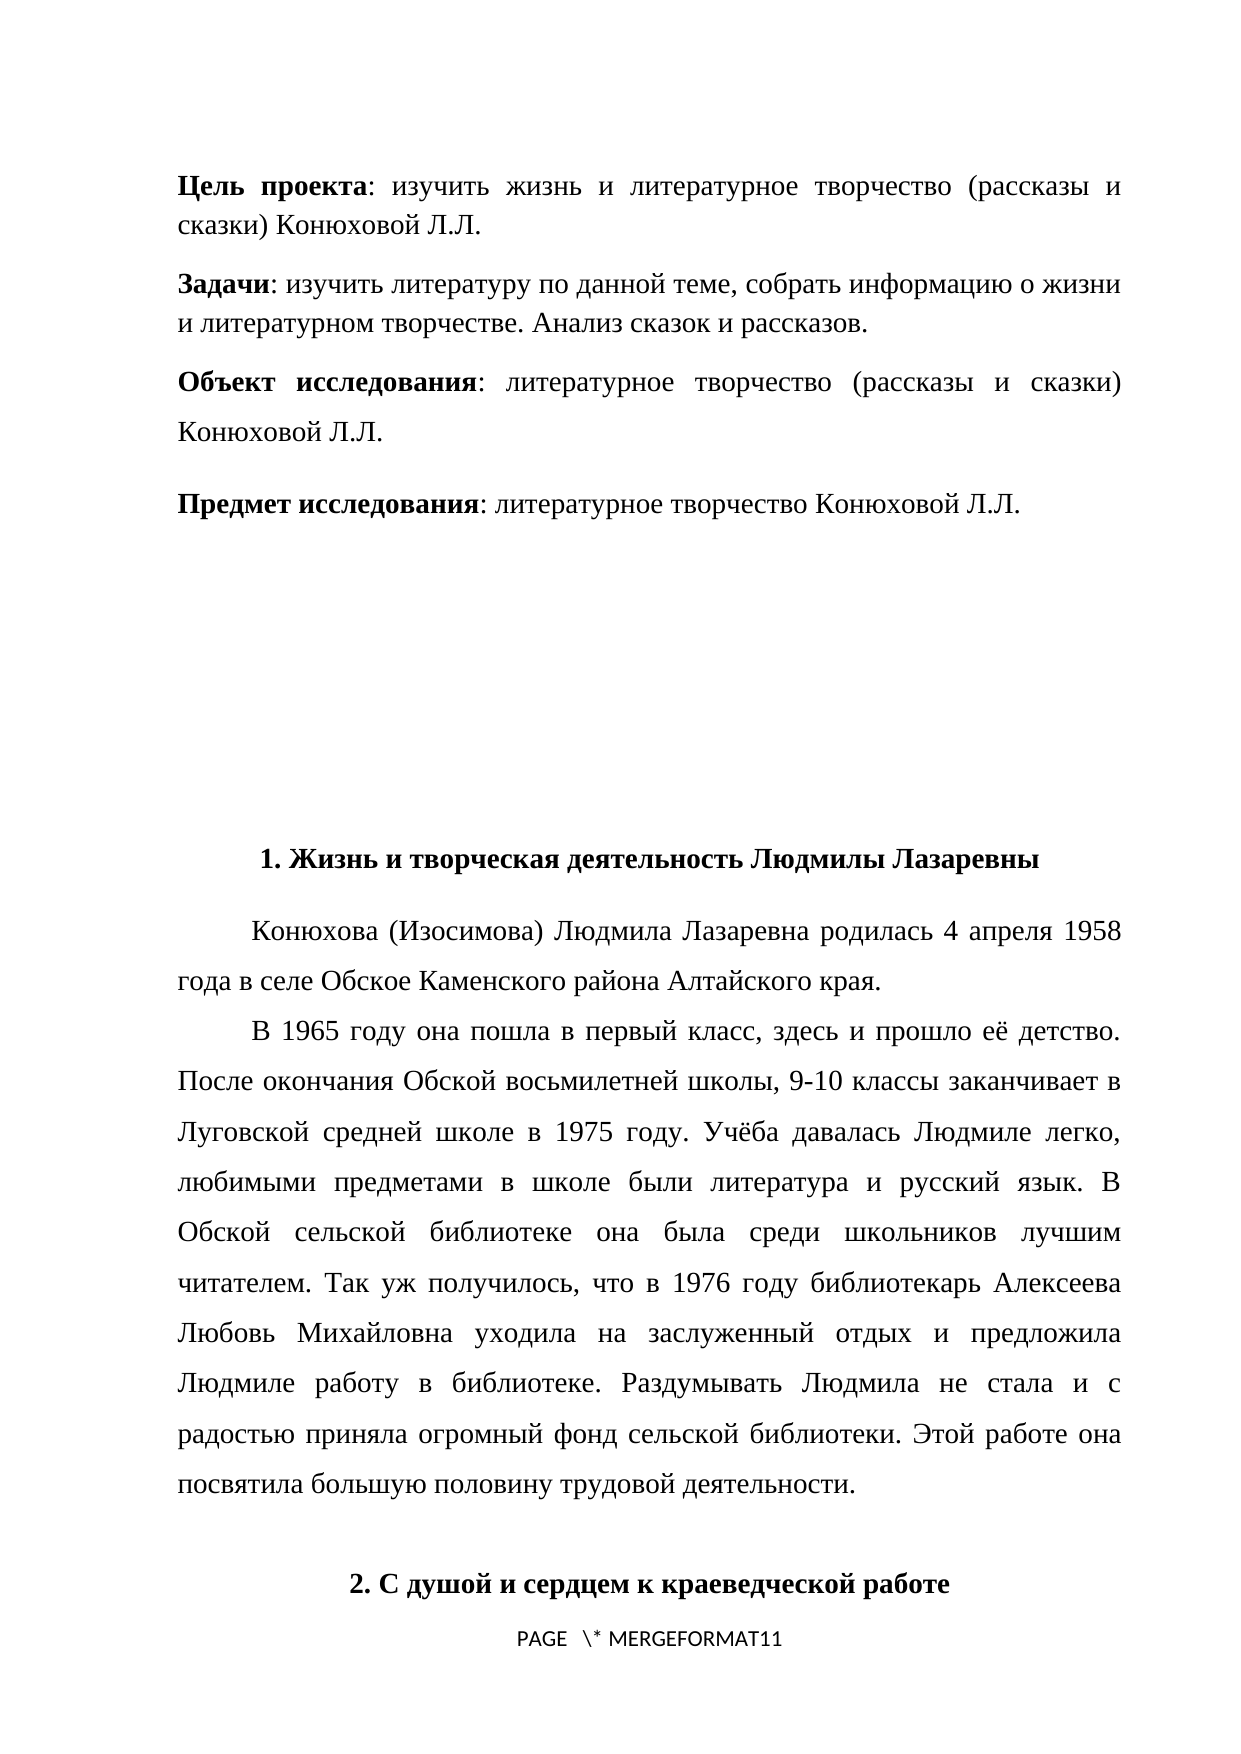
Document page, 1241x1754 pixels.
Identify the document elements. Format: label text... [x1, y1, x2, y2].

text Задачи: изучить литературу по данной теме, собрать информацию о жизни и литературном творчестве. Анализ сказок и рассказов. [177, 266, 1122, 338]
text 2. С душой и сердцем к краеведческой работе [177, 1567, 1122, 1600]
text 1. Жизнь и творческая деятельность Людмилы Лазаревны [177, 841, 1122, 875]
text Предмет исследования: литературное творчество Конюховой Л.Л. [177, 486, 1122, 519]
text Цель проекта: изучить жизнь и литературное творчество (рассказы и сказки) Конюховой Л.Л. [177, 168, 1122, 241]
text Конюхова (Изосимова) Людмила Лазаревна родилась 4 апреля 1958 года в селе Обское Каменского района Алтайского края. [177, 913, 1122, 996]
text В 1965 году она пошла в первый класс, здесь и прошло её детство. После окончания Обской восьмилетней школы, 9-10 классы заканчивает в Луговской средней школе в 1975 году. Учёба давалась Людмиле легко, любимыми предметами в школе были литература и русский язык. В Обской сельской библиотеке она была среди школьников лучшим читателем. Так уж получилось, что в 1976 году библиотекарь Алексеева Любовь Михайловна уходила на заслуженный отдых и предложила Людмиле работу в библиотеке. Раздумывать Людмила не стала и с радостью приняла огромный фонд сельской библиотеки. Этой работе она посвятила большую половину трудовой деятельности. [177, 1013, 1122, 1499]
text Объект исследования: литературное творчество (рассказы и сказки) Конюховой Л.Л. [177, 364, 1122, 448]
